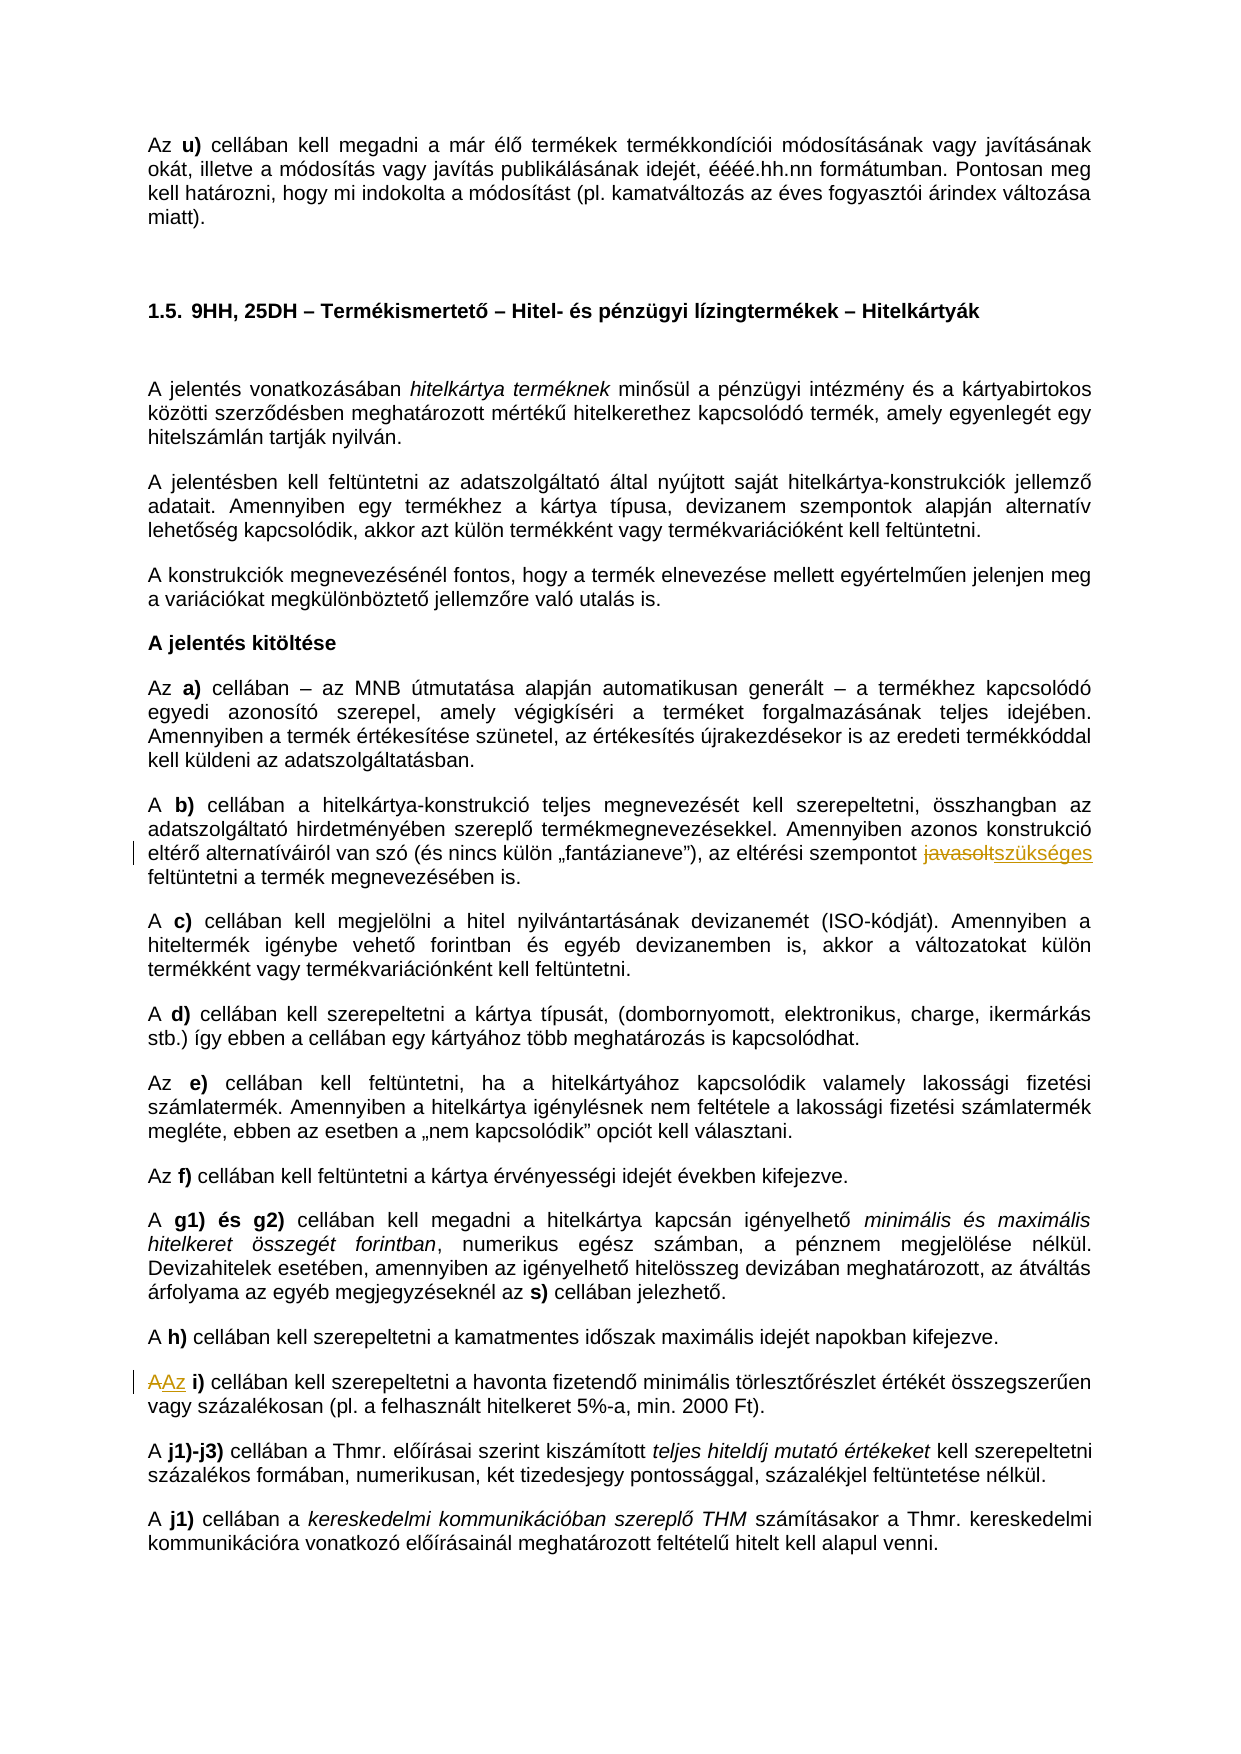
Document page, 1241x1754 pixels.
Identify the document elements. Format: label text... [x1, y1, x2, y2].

subtitle 9HH, 25DH – Termékismertető – Hitel- és pénzügyi lízingtermékek – Hitelkártyák [148, 298, 1092, 322]
text A c) cellában kell megjelölni a hitel nyilvántartásának devizanemét (ISO-kódját). Amennyiben a hiteltermék igénybe vehető forintban és egyéb devizanemben is, akkor a változatokat külön termékként vagy termékvariációnként kell feltüntetni. [148, 909, 1092, 981]
text Az e) cellában kell feltüntetni, ha a hitelkártyához kapcsolódik valamely lakossági fizetési számlatermék. Amennyiben a hitelkártya igénylésnek nem feltétele a lakossági fizetési számlatermék megléte, ebben az esetben a „nem kapcsolódik” opciót kell választani. [148, 1071, 1092, 1143]
text A konstrukciók megnevezésénél fontos, hogy a termék elnevezése mellett egyértelműen jelenjen meg a variációkat megkülönböztető jellemzőre való utalás is. [148, 562, 1092, 610]
text Az a) cellában – az MNB útmutatása alapján automatikusan generált – a termékhez kapcsolódó egyedi azonosító szerepel, amely végigkíséri a terméket forgalmazásának teljes idejében. Amennyiben a termék értékesítése szünetel, az értékesítés újrakezdésekor is az eredeti termékkóddal kell küldeni az adatszolgáltatásban. [148, 676, 1092, 772]
text A g1) és g2) cellában kell megadni a hitelkártya kapcsán igényelhető minimális és maximális hitelkeret összegét forintban, numerikus egész számban, a pénznem megjelölése nélkül. Devizahitelek esetében, amennyiben az igényelhető hitelösszeg devizában meghatározott, az átváltás árfolyama az egyéb megjegyzéseknél az s) cellában jelezhető. [148, 1208, 1092, 1304]
text i) cellában kell szerepeltetni a havonta fizetendő minimális törlesztőrészlet értékét összegszerűen vagy százalékosan (pl. a felhasznált hitelkeret 5%-a, min. 2000 Ft). [148, 1370, 1092, 1418]
text A b) cellában a hitelkártya-konstrukció teljes megnevezését kell szerepeltetni, összhangban az adatszolgáltató hirdetményében szereplő termékmegnevezésekkel. Amennyiben azonos konstrukció eltérő alternatíváiról van szó (és nincs külön „fantázianeve”), az eltérési szempontot feltüntetni a termék megnevezésében is. [148, 793, 1092, 888]
text A jelentés kitöltése [148, 631, 1092, 655]
text A h) cellában kell szerepeltetni a kamatmentes időszak maximális idejét napokban kifejezve. [148, 1325, 1092, 1349]
text Az f) cellában kell feltüntetni a kártya érvényességi idejét években kifejezve. [148, 1163, 1092, 1187]
text A jelentésben kell feltüntetni az adatszolgáltató által nyújtott saját hitelkártya-konstrukciók jellemző adatait. Amennyiben egy termékhez a kártya típusa, devizanem szempontok alapján alternatív lehetőség kapcsolódik, akkor azt külön termékként vagy termékvariációként kell feltüntetni. [148, 470, 1092, 542]
text A d) cellában kell szerepeltetni a kártya típusát, (dombornyomott, elektronikus, charge, ikermárkás stb.) így ebben a cellában egy kártyához több meghatározás is kapcsolódhat. [148, 1002, 1092, 1050]
text A j1)-j3) cellában a Thmr. előírásai szerint kiszámított teljes hiteldíj mutató értékeket kell szerepeltetni százalékos formában, numerikusan, két tizedesjegy pontossággal, százalékjel feltüntetése nélkül. [148, 1438, 1092, 1486]
text Az u) cellában kell megadni a már élő termékek termékkondíciói módosításának vagy javításának okát, illetve a módosítás vagy javítás publikálásának idejét, éééé.hh.nn formátumban. Pontosan meg kell határozni, hogy mi indokolta a módosítást (pl. kamatváltozás az éves fogyasztói árindex változása miatt). [148, 133, 1092, 229]
text A j1) cellában a kereskedelmi kommunikációban szereplő THM számításakor a Thmr. kereskedelmi kommunikációra vonatkozó előírásainál meghatározott feltételű hitelt kell alapul venni. [148, 1507, 1092, 1555]
text A jelentés vonatkozásában hitelkártya terméknek minősül a pénzügyi intézmény és a kártyabirtokos közötti szerződésben meghatározott mértékű hitelkerethez kapcsolódó termék, amely egyenlegét egy hitelszámlán tartják nyilván. [148, 377, 1092, 449]
